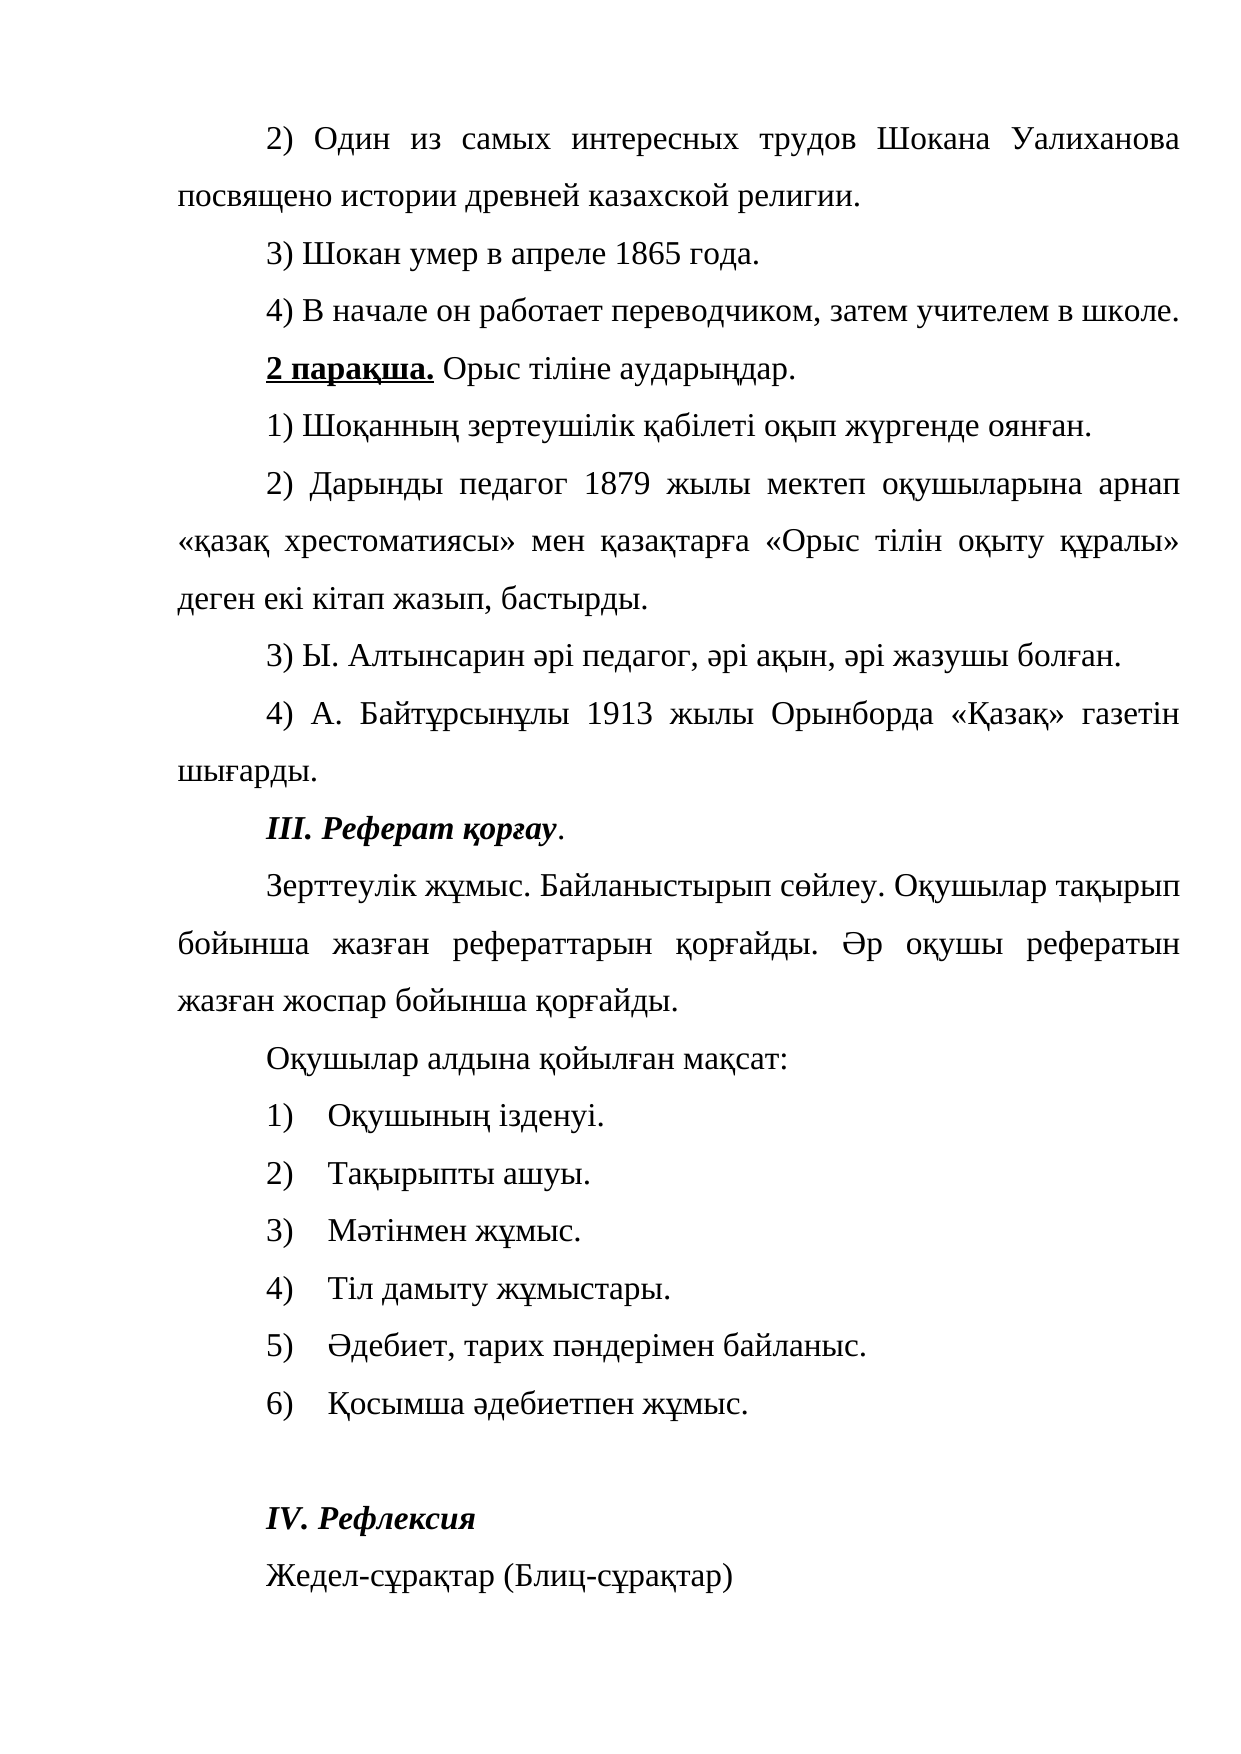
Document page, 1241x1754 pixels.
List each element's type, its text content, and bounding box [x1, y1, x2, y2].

text ІІІ. Реферат қорғау. [177, 808, 1181, 846]
text 1) Шоқанның зертеушілік қабілеті оқып жүргенде оянған. [177, 406, 1181, 444]
text 4) В начале он работает переводчиком, затем учителем в школе. [177, 291, 1181, 329]
text 3) Шокан умер в апреле 1865 года. [177, 233, 1181, 271]
text Оқушылар алдына қойылған мақсат: [177, 1038, 1181, 1076]
text Зерттеулік жұмыс. Байланыстырып сөйлеу. Оқушылар тақырып бойынша жазған рефераттарын қорғайды. Әр оқушы рефератын жазған жоспар бойынша қорғайды. [177, 866, 1181, 1019]
list Оқушының ізденуі. [177, 1096, 1181, 1134]
text 4) А. Байтұрсынұлы 1913 жылы Орынборда «Қазақ» газетін шығарды. [177, 693, 1181, 789]
list Әдебиет, тарих пәндерімен байланыс. [177, 1326, 1181, 1364]
list Қосымша әдебиетпен жұмыс. [177, 1383, 1181, 1421]
list Тақырыпты ашуы. [177, 1153, 1181, 1191]
text ІV. Рефлексия [177, 1498, 1181, 1536]
text 3) Ы. Алтынсарин әрі педагог, әрі ақын, әрі жазушы болған. [177, 636, 1181, 674]
text 2) Один из самых интересных трудов Шокана Уалиханова посвящено истории древней казахской религии. [177, 118, 1181, 214]
text 2 парақша. Орыс тіліне аударыңдар. [177, 348, 1181, 386]
text Жедел-сұрақтар (Блиц-сұрақтар) [177, 1556, 1181, 1594]
text 2) Дарынды педагог 1879 жылы мектеп оқушыларына арнап «қазақ хрестоматиясы» мен қазақтарға «Орыс тілін оқыту құралы» деген екі кітап жазып, бастырды. [177, 463, 1181, 616]
list Мәтінмен жұмыс. [177, 1211, 1181, 1249]
list Тіл дамыту жұмыстары. [177, 1268, 1181, 1306]
